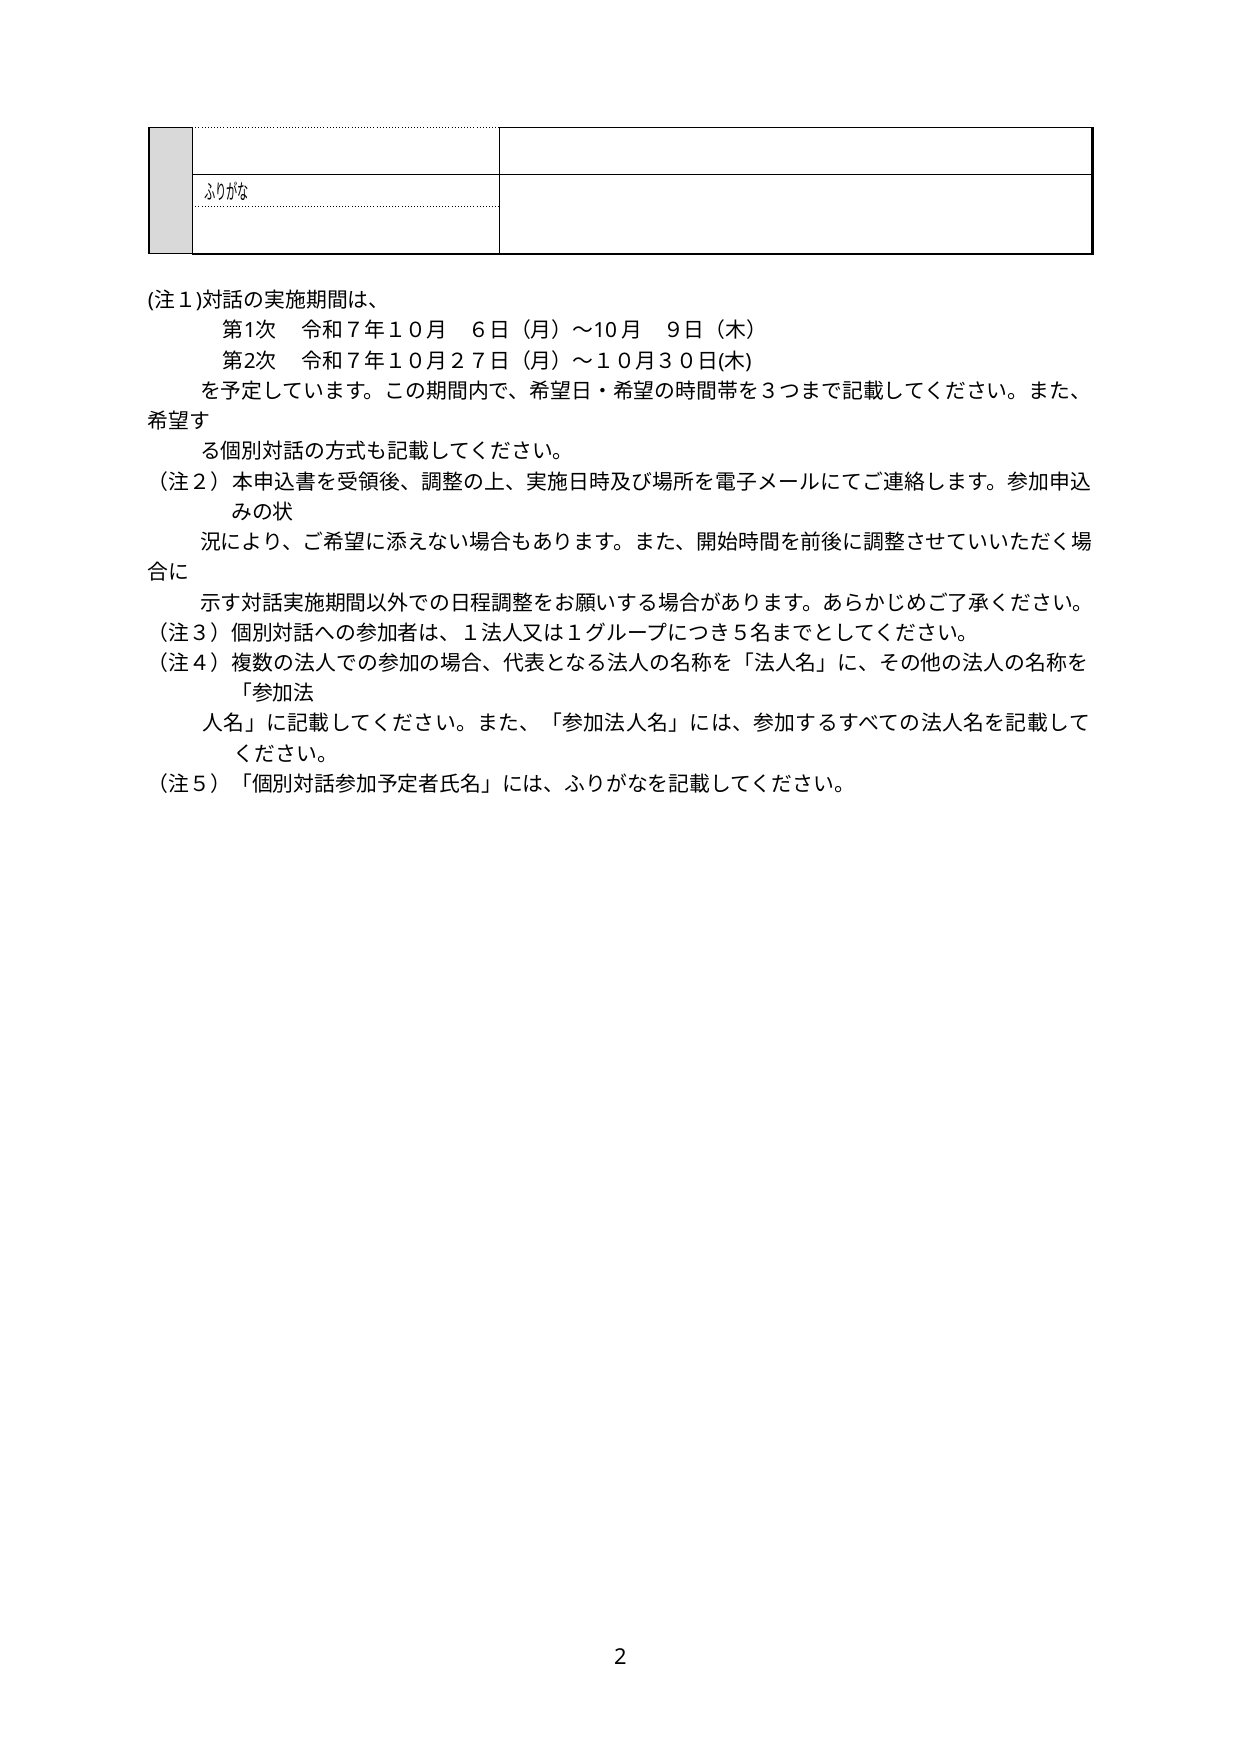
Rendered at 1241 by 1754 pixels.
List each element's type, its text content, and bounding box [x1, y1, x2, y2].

table_cell [193, 206, 499, 253]
list 令和７年１０月 ６日（月）～10月 ９日（木） [223, 314, 1092, 344]
text （注４）複数の法人での参加の場合、代表となる法人の名称を「法人名」に、その他の法人の名称を「参加法 [148, 646, 1092, 707]
text 況により、ご希望に添えない場合もあります。また、開始時間を前後に調整させていいただく場合に [148, 525, 1092, 586]
list 令和７年１０月２７日（月）～１０月３０日(木) [223, 344, 1092, 374]
text （注３）個別対話への参加者は、１法人又は１グループにつき５名までとしてください。 [148, 616, 1092, 646]
table_cell [193, 127, 499, 174]
table_cell ふりがな [193, 175, 499, 206]
text （注２）本申込書を受領後、調整の上、実施日時及び場所を電子メールにてご連絡します。参加申込みの状 [148, 465, 1092, 525]
text を予定しています。この期間内で、希望日・希望の時間帯を３つまで記載してください。また、希望す [148, 374, 1092, 435]
text る個別対話の方式も記載してください。 [148, 435, 1092, 465]
text 示す対話実施期間以外での日程調整をお願いする場合があります。あらかじめご了承ください。 [148, 586, 1092, 616]
text 人名」に記載してください。また、「参加法人名」には、参加するすべての法人名を記載してください。 [202, 707, 1092, 767]
table_cell [500, 175, 1091, 253]
text (注１)対話の実施期間は、 [148, 283, 1092, 314]
text （注５）「個別対話参加予定者氏名」には、ふりがなを記載してください。 [148, 767, 1092, 797]
table_cell [500, 128, 1091, 174]
